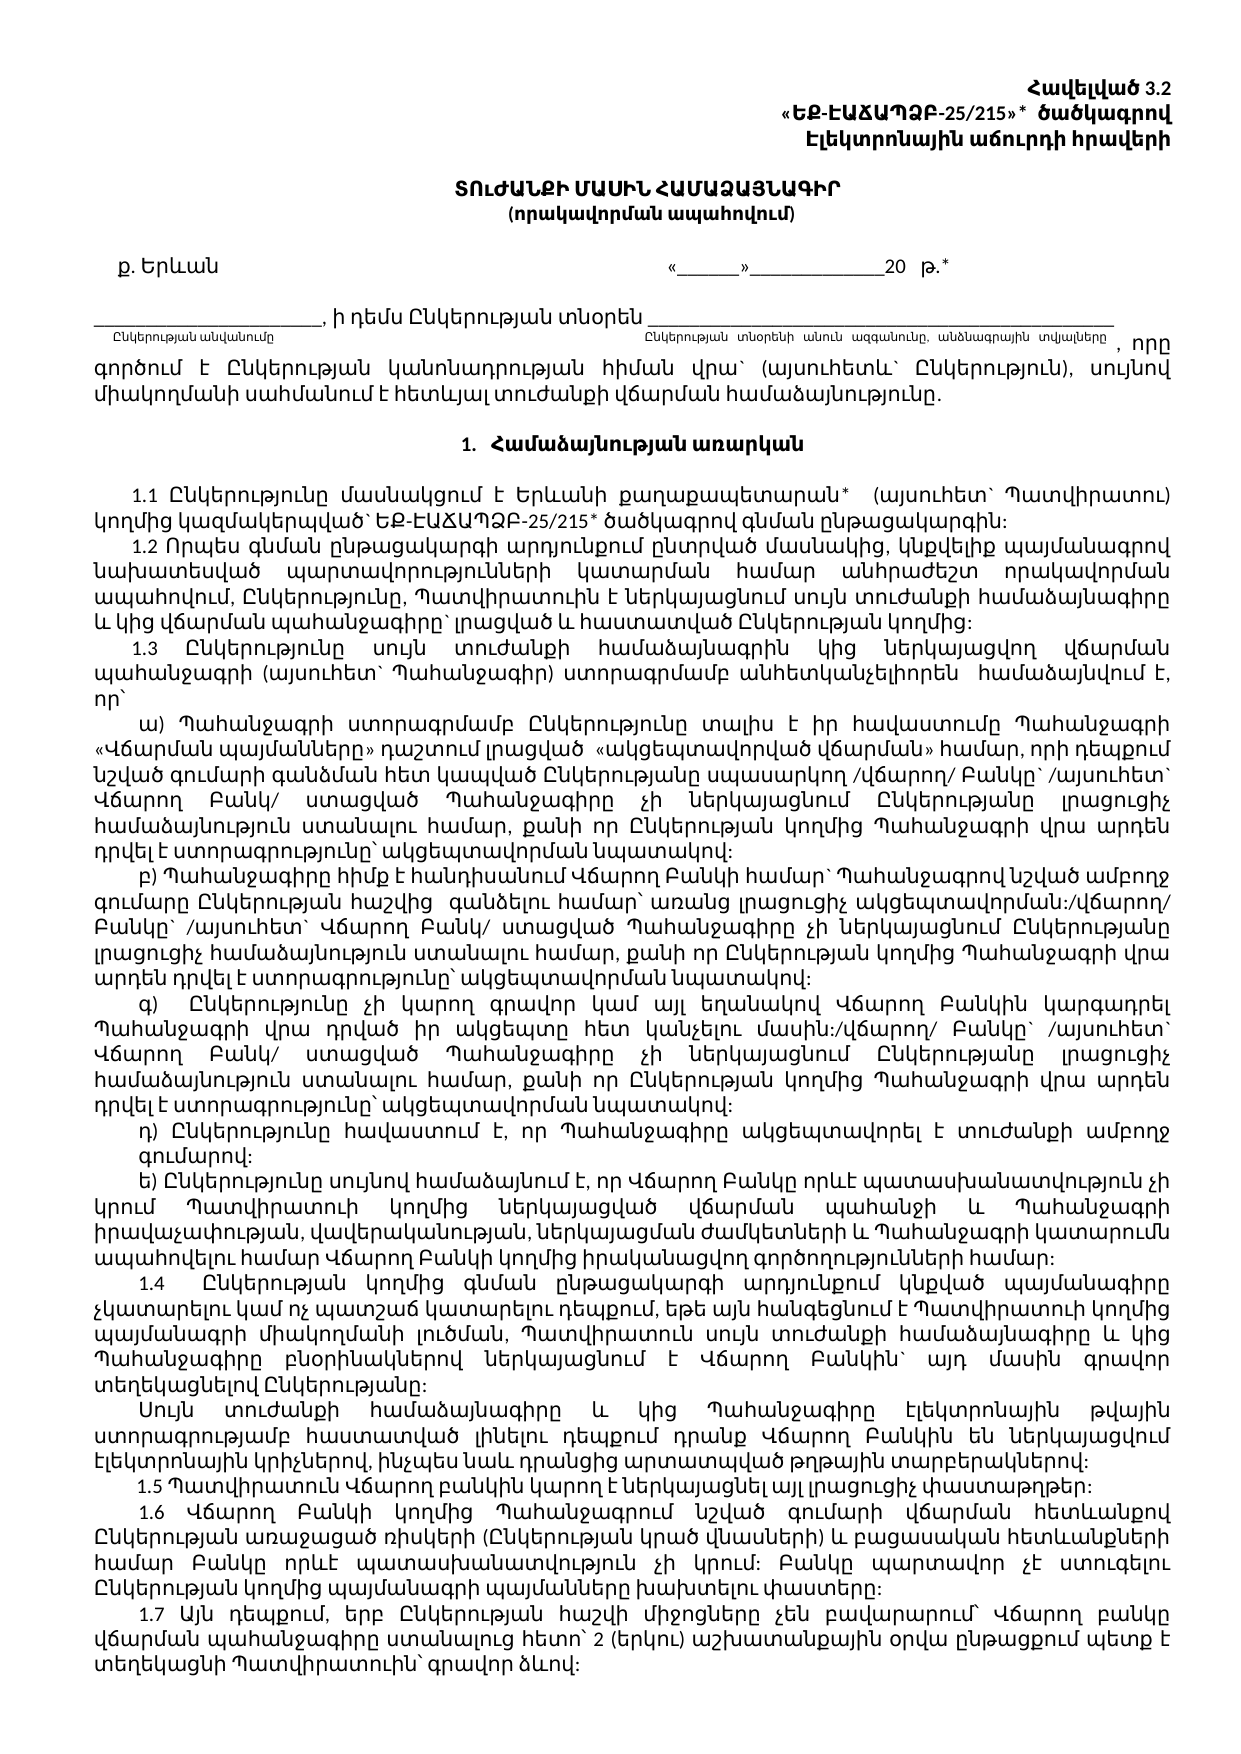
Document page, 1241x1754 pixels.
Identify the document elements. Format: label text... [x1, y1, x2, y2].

text 1. Համաձայնության առարկան [94, 432, 1171, 457]
text 1.6 Վճարող Բանկի կողմից Պահանջագրում նշված գումարի վճարման հետևանքով Ընկերության առաջացած ռիսկերի (Ընկերության կրած վնասների) և բացասական հետևանքների համար Բանկը որևէ պատասխանատվություն չի կրում: Բանկը պարտավոր չէ ստուգելու Ընկերության կողմից պայմանագրի պայմանները խախտելու փաստերը: [94, 1499, 1171, 1601]
text Հավելված 3.2 [94, 75, 1171, 100]
text ՏՈւԺԱՆՔԻ ՄԱՍԻՆ ՀԱՄԱՁԱՅՆԱԳԻՐ [94, 177, 1171, 202]
text (որակավորման ապահովում) [94, 202, 1171, 225]
text 1.7 Այն դեպքում, երբ Ընկերության հաշվի միջոցները չեն բավարարում՝ Վճարող բանկը վճարման պահանջագիրը ստանալուց հետո՝ 2 (երկու) աշխատանքային օրվա ընթացքում պետք է տեղեկացնի Պատվիրատուին՝ գրավոր ձևով: [94, 1601, 1171, 1677]
text 1.1 Ընկերությունը մասնակցում է Երևանի քաղաքապետարան* (այսուհետ` Պատվիրատու) կողմից կազմակերպված` ԵՔ-ԷԱՃԱՊՁԲ-25/215* ծածկագրով գնման ընթացակարգին: [94, 482, 1171, 533]
text 1.2 Որպես գնման ընթացակարգի արդյունքում ընտրված մասնակից, կնքվելիք պայմանագրով նախատեսված պարտավորությունների կատարման համար անհրաժեշտ որակավորման ապահովում, Ընկերությունը, Պատվիրատուին է ներկայացնում սույն տուժանքի համաձայնագիրը և կից վճարման պահանջագիրը` լրացված և հաստատված Ընկերության կողմից: [94, 533, 1171, 635]
text Ընկերության անվանումը Ընկերության տնօրենի անուն ազգանունը, անձնագրային տվյալները , որը գործում է Ընկերության կանոնադրության հիման վրա` (այսուհետև` Ընկերություն), սույնով միակողմանի սահմանում է հետևյալ տուժանքի վճարման համաձայնությունը. [94, 330, 1171, 406]
text Էլեկտրոնային աճուրդի հրավերի [94, 126, 1171, 151]
text ե) Ընկերությունը սույնով համաձայնում է, որ Վճարող Բանկը որևէ պատասխանատվություն չի կրում Պատվիրատուի կողմից ներկայացված վճարման պահանջի և Պահանջագրի իրավաչափության, վավերականության, ներկայացման ժամկետների և Պահանջագրի կատարումն ապահովելու համար Վճարող Բանկի կողմից իրականացվող գործողությունների համար: [94, 1169, 1171, 1270]
text Սույն տուժանքի համաձայնագիրը և կից Պահանջագիրը էլեկտրոնային թվային ստորագրությամբ հաստատված լինելու դեպքում դրանք Վճարող Բանկին են ներկայացվում էլեկտրոնային կրիչներով, ինչպես նաև դրանցից արտատպված թղթային տարբերակներով: [94, 1397, 1171, 1474]
text բ) Պահանջագիրը հիմք է հանդիսանում Վճարող Բանկի համար` Պահանջագրով նշված ամբողջ գումարը Ընկերության հաշվից գանձելու համար՝ առանց լրացուցիչ ակցեպտավորման:/վճարող/ Բանկը` /այսուհետ` Վճարող Բանկ/ ստացված Պահանջագիրը չի ներկայացնում Ընկերությանը լրացուցիչ համաձայնություն ստանալու համար, քանի որ Ընկերության կողմից Պահանջագրի վրա արդեն դրվել է ստորագրությունը՝ ակցեպտավորման նպատակով: [94, 864, 1171, 991]
text դ) Ընկերությունը հավաստում է, որ Պահանջագիրը ակցեպտավորել է տուժանքի ամբողջ գումարով: [138, 1118, 1171, 1169]
text ք. Երևան «______»_____________20 թ.* [94, 254, 1171, 279]
text 1.3 Ընկերությունը սույն տուժանքի համաձայնագրին կից ներկայացվող վճարման պահանջագրի (այսուհետ` Պահանջագիր) ստորագրմամբ անհետկանչելիորեն համաձայնվում է, որ՝ [94, 635, 1171, 711]
text 1.4 Ընկերության կողմից գնման ընթացակարգի արդյունքում կնքված պայմանագիրը չկատարելու կամ ոչ պատշաճ կատարելու դեպքում, եթե այն հանգեցնում է Պատվիրատուի կողմից պայմանագրի միակողմանի լուծման, Պատվիրատուն սույն տուժանքի համաձայնագիրը և կից Պահանջագիրը բնօրինակներով ներկայացնում է Վճարող Բանկին` այդ մասին գրավոր տեղեկացնելով Ընկերությանը: [94, 1270, 1171, 1397]
text ______________________, ի դեմս Ընկերության տնօրեն _____________________________________________ [94, 304, 1171, 330]
text «ԵՔ-ԷԱՃԱՊՁԲ-25/215»* ծածկագրով [94, 100, 1171, 126]
text գ) Ընկերությունը չի կարող գրավոր կամ այլ եղանակով Վճարող Բանկին կարգադրել Պահանջագրի վրա դրված իր ակցեպտը հետ կանչելու մասին:/վճարող/ Բանկը` /այսուհետ` Վճարող Բանկ/ ստացված Պահանջագիրը չի ներկայացնում Ընկերությանը լրացուցիչ համաձայնություն ստանալու համար, քանի որ Ընկերության կողմից Պահանջագրի վրա արդեն դրվել է ստորագրությունը՝ ակցեպտավորման նպատակով: [94, 991, 1171, 1118]
text 1.5 Պատվիրատուն Վճարող բանկին կարող է ներկայացնել այլ լրացուցիչ փաստաթղթեր: [94, 1474, 1171, 1499]
text ա) Պահանջագրի ստորագրմամբ Ընկերությունը տալիս է իր հավաստումը Պահանջագրի «Վճարման պայմանները» դաշտում լրացված «ակցեպտավորված վճարման» համար, որի դեպքում նշված գումարի գանձման հետ կապված Ընկերությանը սպասարկող /վճարող/ Բանկը` /այսուհետ` Վճարող Բանկ/ ստացված Պահանջագիրը չի ներկայացնում Ընկերությանը լրացուցիչ համաձայնություն ստանալու համար, քանի որ Ընկերության կողմից Պահանջագրի վրա արդեն դրվել է ստորագրությունը՝ ակցեպտավորման նպատակով: [94, 711, 1171, 864]
